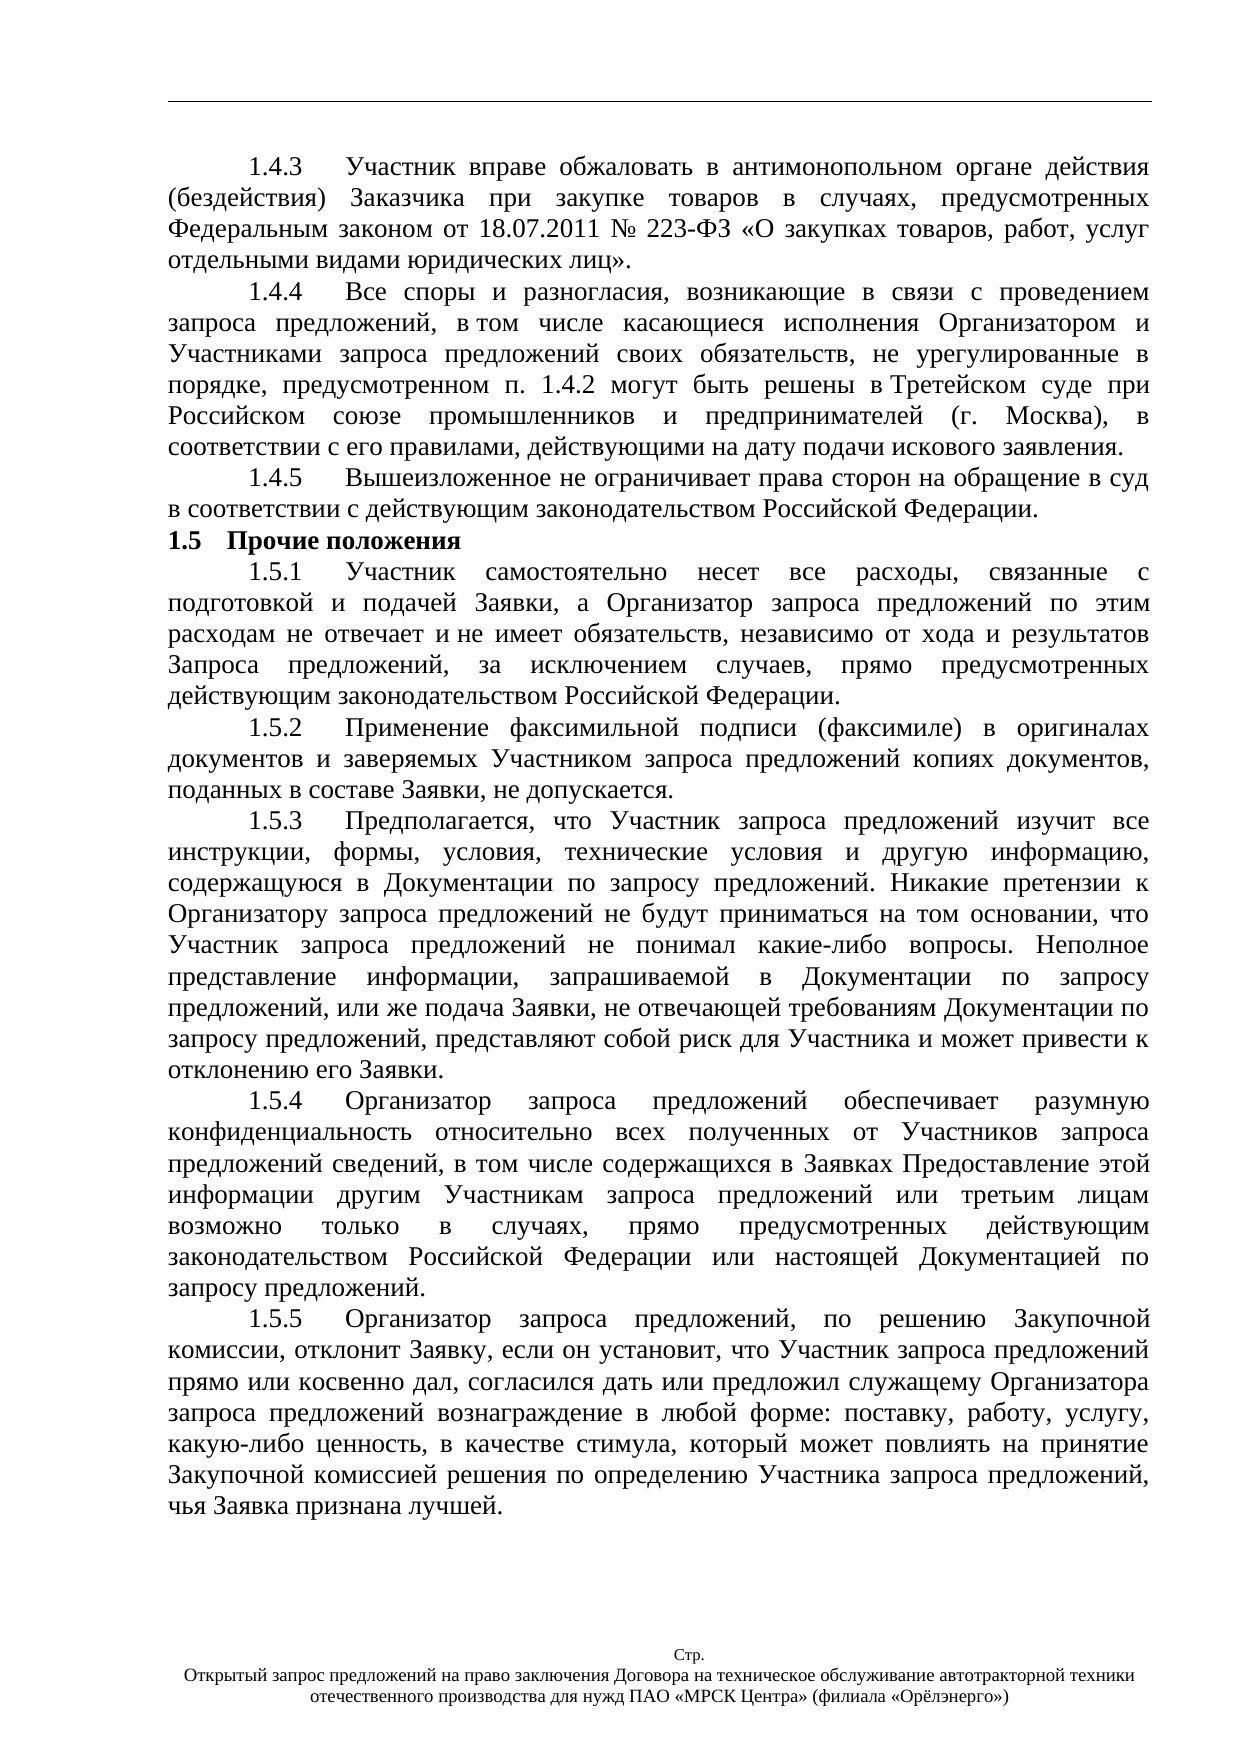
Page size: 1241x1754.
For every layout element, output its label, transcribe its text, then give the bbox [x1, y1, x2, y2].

list Участник вправе обжаловать в антимонопольном органе действия (бездействия) Заказчика при закупке товаров в случаях, предусмотренных Федеральным законом от 18.07.2011 № 223-ФЗ «О закупках товаров, работ, услуг отдельными видами юридических лиц». [168, 150, 1150, 274]
list Все споры и разногласия, возникающие в связи с проведением запроса предложений, в том числе касающиеся исполнения Организатором и Участниками запроса предложений своих обязательств, не урегулированные в порядке, предусмотренном п. 1.4.2 могут быть решены в Третейском суде при Российском союзе промышленников и предпринимателей (г. Москва), в соответствии с его правилами, действующими на дату подачи искового заявления. [168, 274, 1150, 461]
list Применение факсимильной подписи (факсимиле) в оригиналах документов и заверяемых Участником запроса предложений копиях документов, поданных в составе Заявки, не допускается. [168, 711, 1150, 804]
subtitle Прочие положения [168, 524, 1152, 555]
list Организатор запроса предложений, по решению Закупочной комиссии, отклонит Заявку, если он установит, что Участник запроса предложений прямо или косвенно дал, согласился дать или предложил служащему Организатора запроса предложений вознаграждение в любой форме: поставку, работу, услугу, какую-либо ценность, в качестве стимула, который может повлиять на принятие Закупочной комиссией решения по определению Участника запроса предложений, чья Заявка признана лучшей. [168, 1302, 1150, 1520]
list Организатор запроса предложений обеспечивает разумную конфиденциальность относительно всех полученных от Участников запроса предложений сведений, в том числе содержащихся в Заявках Предоставление этой информации другим Участникам запроса предложений или третьим лицам возможно только в случаях, прямо предусмотренных действующим законодательством Российской Федерации или настоящей Документацией по запросу предложений. [168, 1084, 1150, 1302]
list Участник самостоятельно несет все расходы, связанные с подготовкой и подачей Заявки, а Организатор запроса предложений по этим расходам не отвечает и не имеет обязательств, независимо от хода и результатов Запроса предложений, за исключением случаев, прямо предусмотренных действующим законодательством Российской Федерации. [168, 555, 1150, 711]
list Предполагается, что Участник запроса предложений изучит все инструкции, формы, условия, технические условия и другую информацию, содержащуюся в Документации по запросу предложений. Никакие претензии к Организатору запроса предложений не будут приниматься на том основании, что Участник запроса предложений не понимал какие-либо вопросы. Неполное представление информации, запрашиваемой в Документации по запросу предложений, или же подача Заявки, не отвечающей требованиям Документации по запросу предложений, представляют собой риск для Участника и может привести к отклонению его Заявки. [168, 804, 1150, 1084]
list Вышеизложенное не ограничивает права сторон на обращение в суд в соответствии с действующим законодательством Российской Федерации. [168, 461, 1150, 524]
